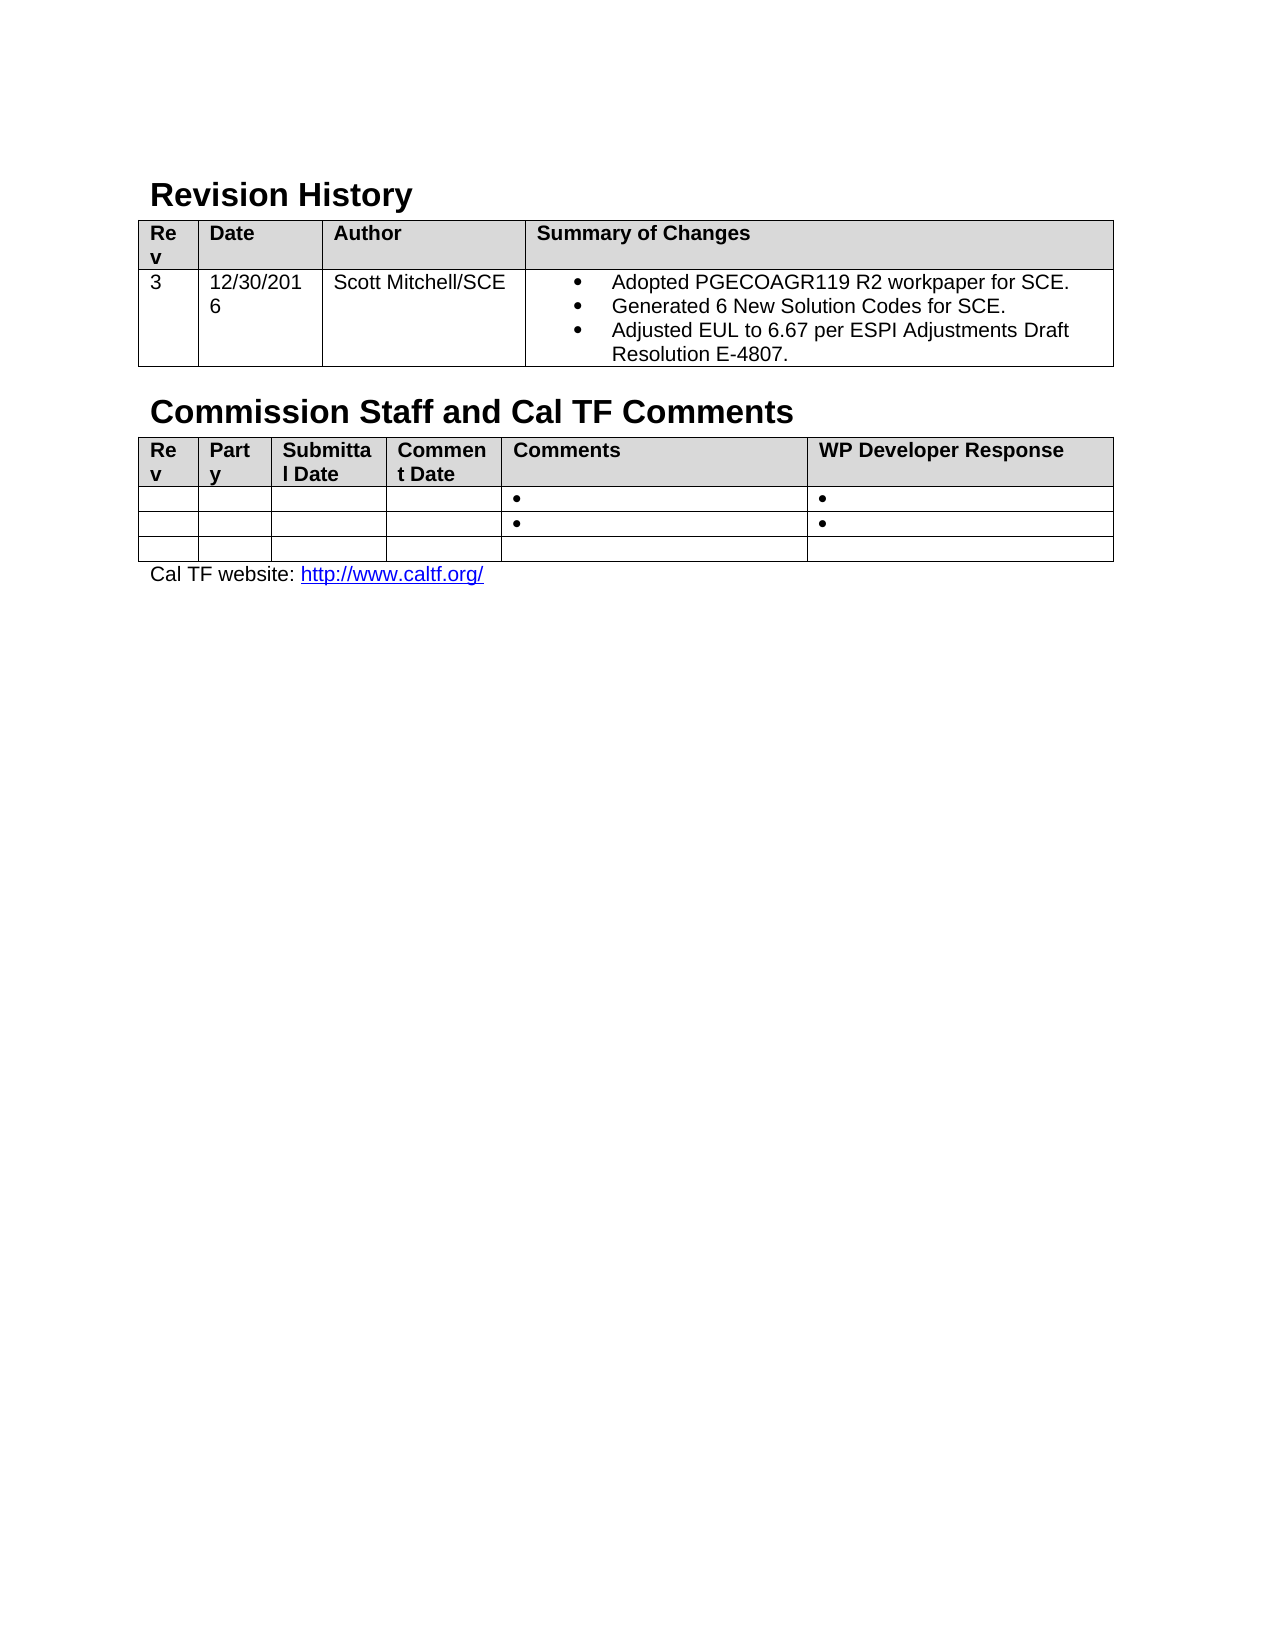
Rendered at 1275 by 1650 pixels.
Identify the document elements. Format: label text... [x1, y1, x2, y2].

table_cell [139, 512, 198, 536]
table_cell Scott Mitchell/SCE [323, 270, 525, 366]
table_header Date [199, 221, 322, 269]
table_cell [199, 512, 271, 536]
table_header Author [323, 221, 525, 269]
table_cell [808, 512, 1113, 536]
subtitle Commission Staff and Cal TF Comments [150, 392, 1125, 430]
table_header Rev [139, 221, 198, 269]
table_cell [502, 512, 807, 536]
table_cell [387, 512, 501, 536]
table_cell [139, 487, 198, 511]
table_cell [808, 487, 1113, 511]
table_header Comment Date [387, 438, 501, 486]
table_cell [272, 487, 386, 511]
table_header Submittal Date [272, 438, 386, 486]
table_cell [139, 537, 198, 561]
table_cell [272, 512, 386, 536]
table_cell 3 [139, 270, 198, 366]
table_header WP Developer Response [808, 438, 1113, 486]
subtitle Revision History [150, 175, 1125, 213]
text Cal TF website: http://www.caltf.org/ [150, 562, 1125, 586]
table_cell [502, 487, 807, 511]
table_header Summary of Changes [526, 221, 1113, 269]
table_cell [272, 537, 386, 561]
table_cell Adopted PGECOAGR119 R2 workpaper for SCE. Generated 6 New Solution Codes for SCE. Adjusted EUL to 6.67 per ESPI Adjustments Draft Resolution E-4807. [526, 270, 1113, 366]
table_cell [502, 537, 807, 561]
table_cell [199, 487, 271, 511]
table_header Comments [502, 438, 807, 486]
table_cell [387, 487, 501, 511]
table_cell 12/30/2016 [199, 270, 322, 366]
table_cell [808, 537, 1113, 561]
table_cell [199, 537, 271, 561]
table_header Rev [139, 438, 198, 486]
table_header Party [199, 438, 271, 486]
table_cell [387, 537, 501, 561]
